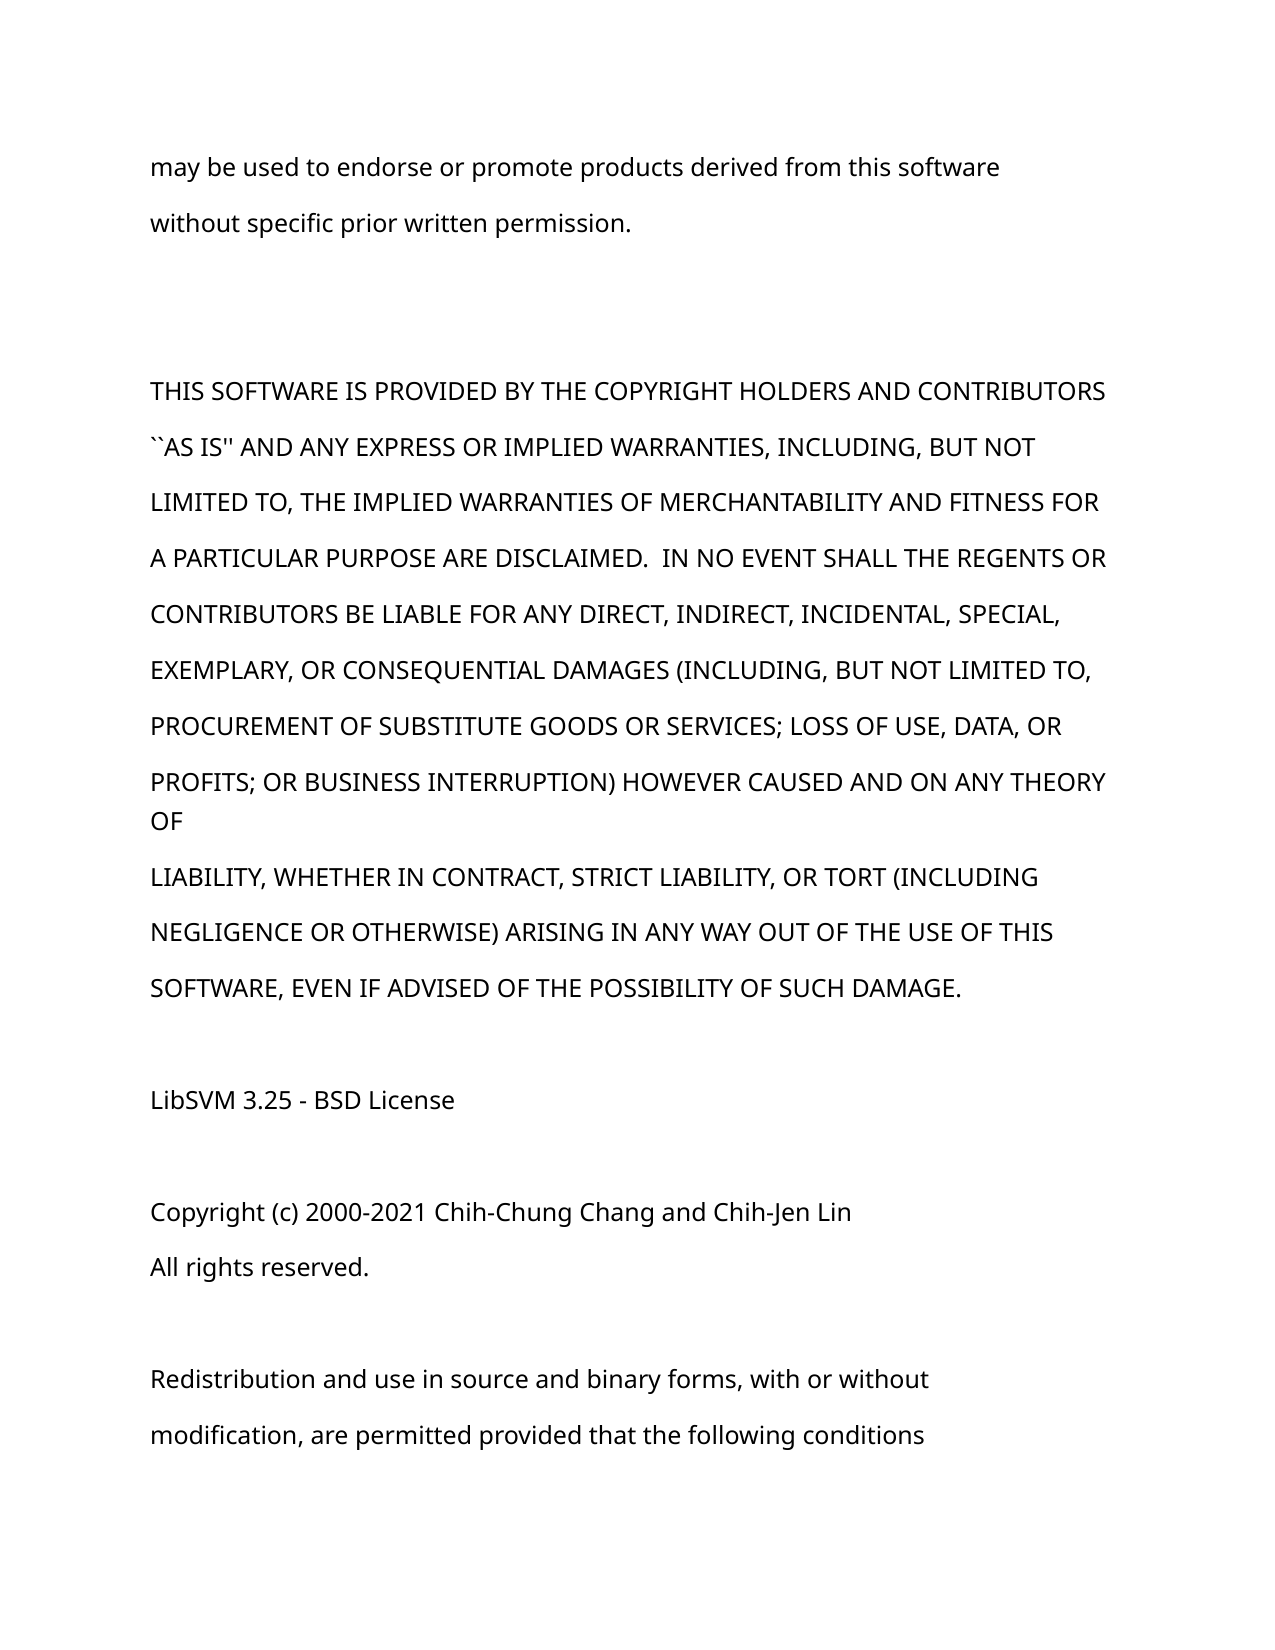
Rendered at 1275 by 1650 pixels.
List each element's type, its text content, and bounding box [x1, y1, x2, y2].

text LIMITED TO, THE IMPLIED WARRANTIES OF MERCHANTABILITY AND FITNESS FOR [150, 485, 1125, 519]
text PROFITS; OR BUSINESS INTERRUPTION) HOWEVER CAUSED AND ON ANY THEORY OF [150, 764, 1125, 837]
text PROCUREMENT OF SUBSTITUTE GOODS OR SERVICES; LOSS OF USE, DATA, OR [150, 708, 1125, 742]
text may be used to endorse or promote products derived from this software [150, 150, 1125, 184]
text LibSVM 3.25 - BSD License [150, 1082, 1125, 1117]
text NEGLIGENCE OR OTHERWISE) ARISING IN ANY WAY OUT OF THE USE OF THIS [150, 915, 1125, 949]
text All rights reserved. [150, 1250, 1125, 1284]
text THIS SOFTWARE IS PROVIDED BY THE COPYRIGHT HOLDERS AND CONTRIBUTORS [150, 373, 1125, 407]
text ``AS IS'' AND ANY EXPRESS OR IMPLIED WARRANTIES, INCLUDING, BUT NOT [150, 429, 1125, 463]
text Redistribution and use in source and binary forms, with or without [150, 1362, 1125, 1396]
text modification, are permitted provided that the following conditions [150, 1417, 1125, 1452]
text SOFTWARE, EVEN IF ADVISED OF THE POSSIBILITY OF SUCH DAMAGE. [150, 971, 1125, 1005]
text CONTRIBUTORS BE LIABLE FOR ANY DIRECT, INDIRECT, INCIDENTAL, SPECIAL, [150, 597, 1125, 631]
text LIABILITY, WHETHER IN CONTRACT, STRICT LIABILITY, OR TORT (INCLUDING [150, 859, 1125, 893]
text without specific prior written permission. [150, 206, 1125, 240]
text A PARTICULAR PURPOSE ARE DISCLAIMED. IN NO EVENT SHALL THE REGENTS OR [150, 541, 1125, 575]
text EXEMPLARY, OR CONSEQUENTIAL DAMAGES (INCLUDING, BUT NOT LIMITED TO, [150, 652, 1125, 687]
text Copyright (c) 2000-2021 Chih-Chung Chang and Chih-Jen Lin [150, 1194, 1125, 1228]
